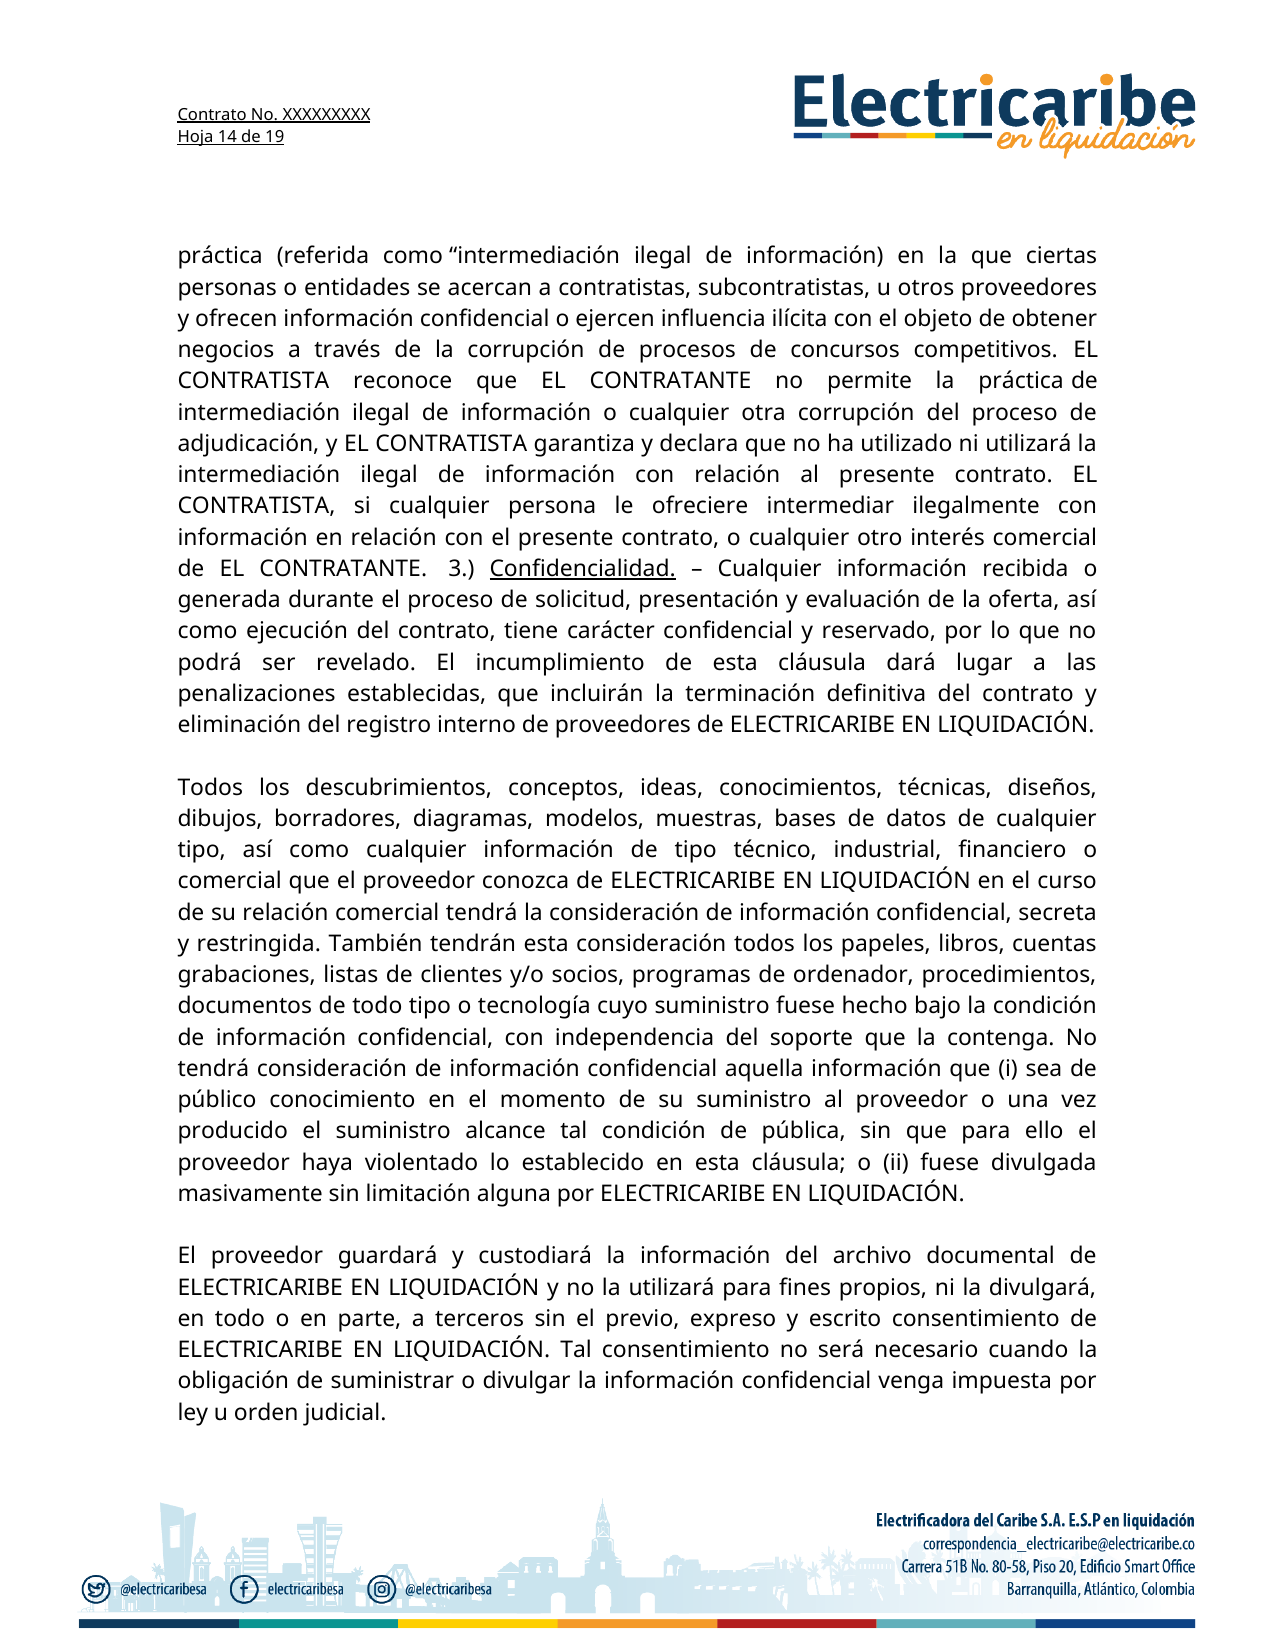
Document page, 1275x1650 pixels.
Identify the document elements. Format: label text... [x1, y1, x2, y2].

text Todos los descubrimientos, conceptos, ideas, conocimientos, técnicas, diseños, dibujos, borradores, diagramas, modelos, muestras, bases de datos de cualquier tipo, así como cualquier información de tipo técnico, industrial, financiero o comercial que el proveedor conozca de ELECTRICARIBE EN LIQUIDACIÓN en el curso de su relación comercial tendrá la consideración de información confidencial, secreta y restringida. También tendrán esta consideración todos los papeles, libros, cuentas grabaciones, listas de clientes y/o socios, programas de ordenador, procedimientos, documentos de todo tipo o tecnología cuyo suministro fuese hecho bajo la condición de información confidencial, con independencia del soporte que la contenga. No tendrá consideración de información confidencial aquella información que (i) sea de público conocimiento en el momento de su suministro al proveedor o una vez producido el suministro alcance tal condición de pública, sin que para ello el proveedor haya violentado lo establecido en esta cláusula; o (ii) fuese divulgada masivamente sin limitación alguna por ELECTRICARIBE EN LIQUIDACIÓN. [177, 770, 1098, 1208]
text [177, 239, 1098, 739]
text El proveedor guardará y custodiará la información del archivo documental de ELECTRICARIBE EN LIQUIDACIÓN y no la utilizará para fines propios, ni la divulgará, en todo o en parte, a terceros sin el previo, expreso y escrito consentimiento de ELECTRICARIBE EN LIQUIDACIÓN. Tal consentimiento no será necesario cuando la obligación de suministrar o divulgar la información confidencial venga impuesta por ley u orden judicial. [177, 1239, 1098, 1427]
picture [0, 7, 1272, 1650]
